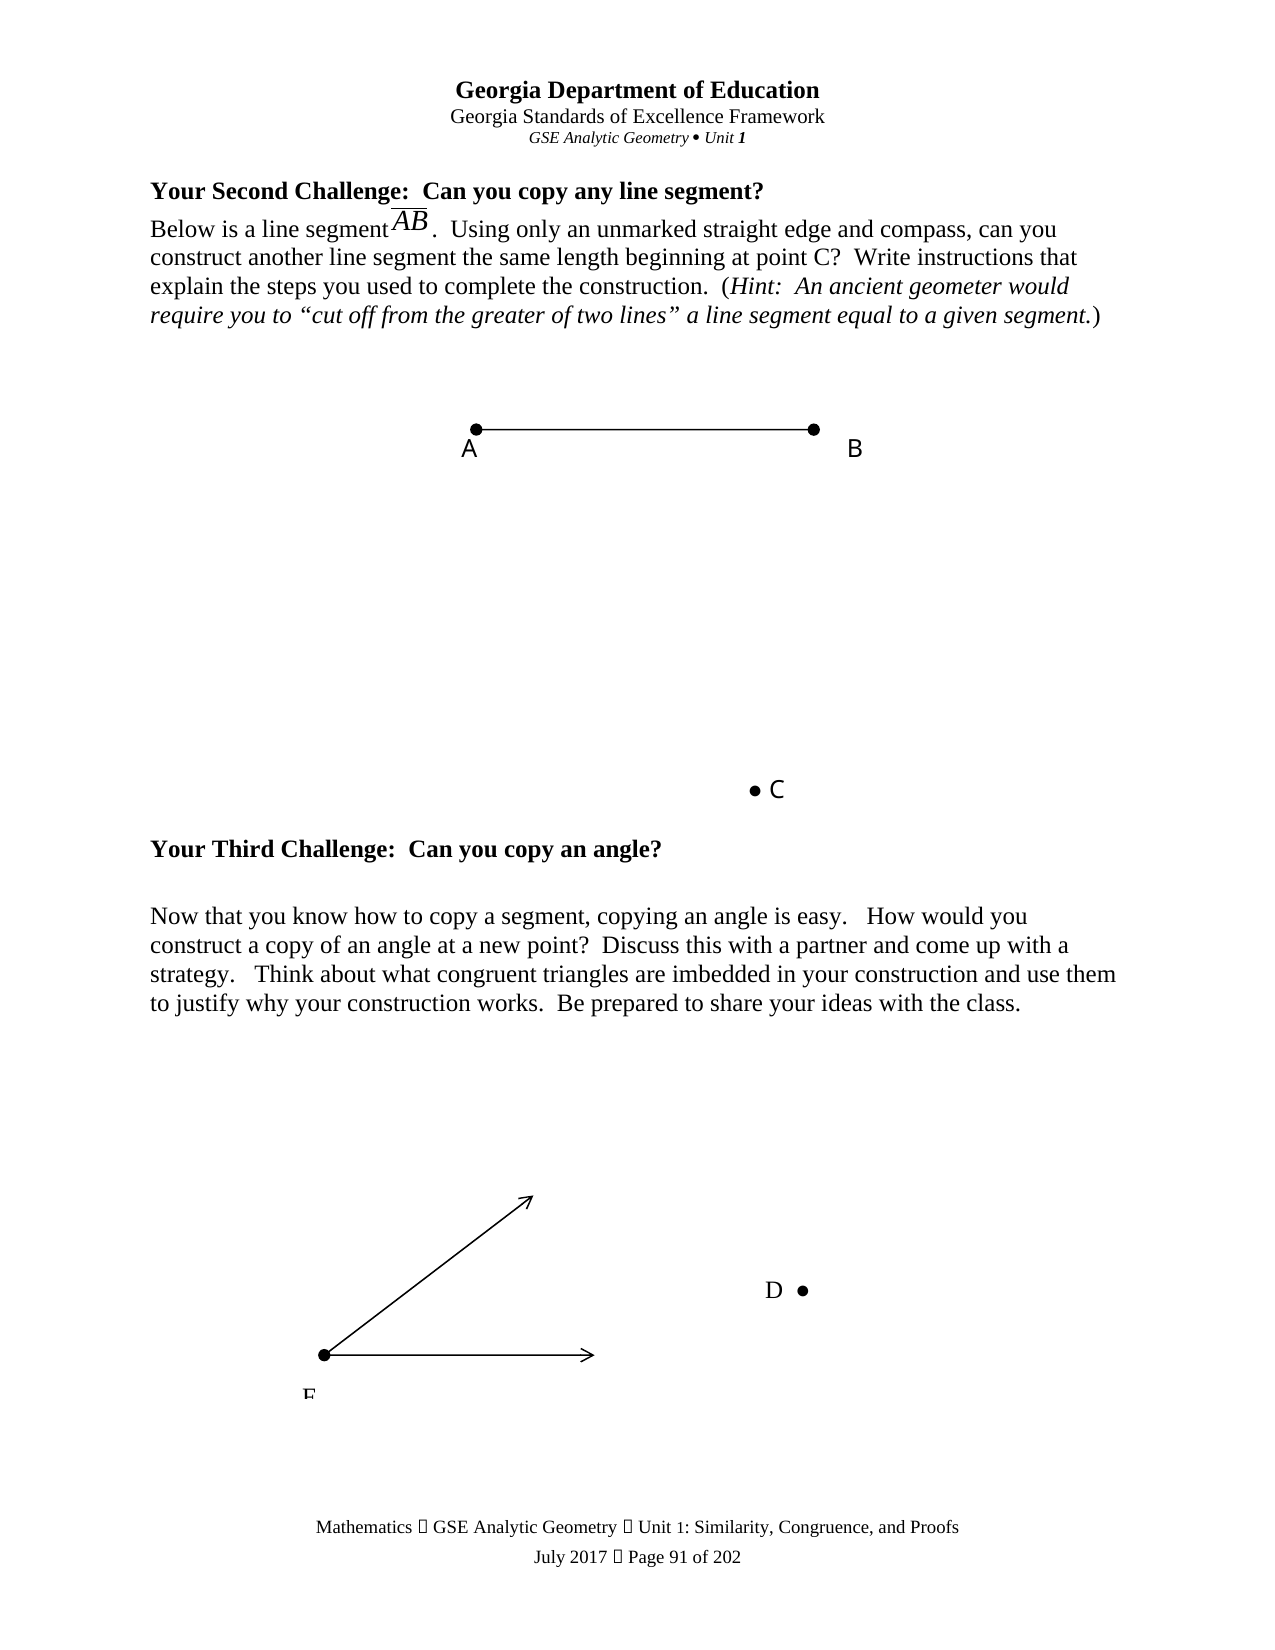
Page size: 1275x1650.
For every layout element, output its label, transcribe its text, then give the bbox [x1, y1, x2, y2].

text D ● [394, 1275, 1125, 1304]
text Your Third Challenge: Can you copy an angle? [150, 834, 1125, 863]
text ● C [150, 772, 1125, 806]
text Below is a line segment. Using only an unmarked straight edge and compass, can you construct another line segment the same length beginning at point C? Write instructions that explain the steps you used to complete the construction. (Hint: An ancient geometer would require you to “cut off from the greater of two lines” a line segment equal to a given segment.) [150, 204, 1125, 329]
text Your Second Challenge: Can you copy any line segment? [150, 176, 1125, 204]
text Now that you know how to copy a segment, copying an angle is easy. How would you construct a copy of an angle at a new point? Discuss this with a partner and come up with a strategy. Think about what congruent triangles are imbedded in your construction and use them to justify why your construction works. Be prepared to share your ideas with the class. [150, 901, 1125, 1016]
text D ● [375, 1275, 426, 1304]
text A B [150, 431, 1125, 465]
